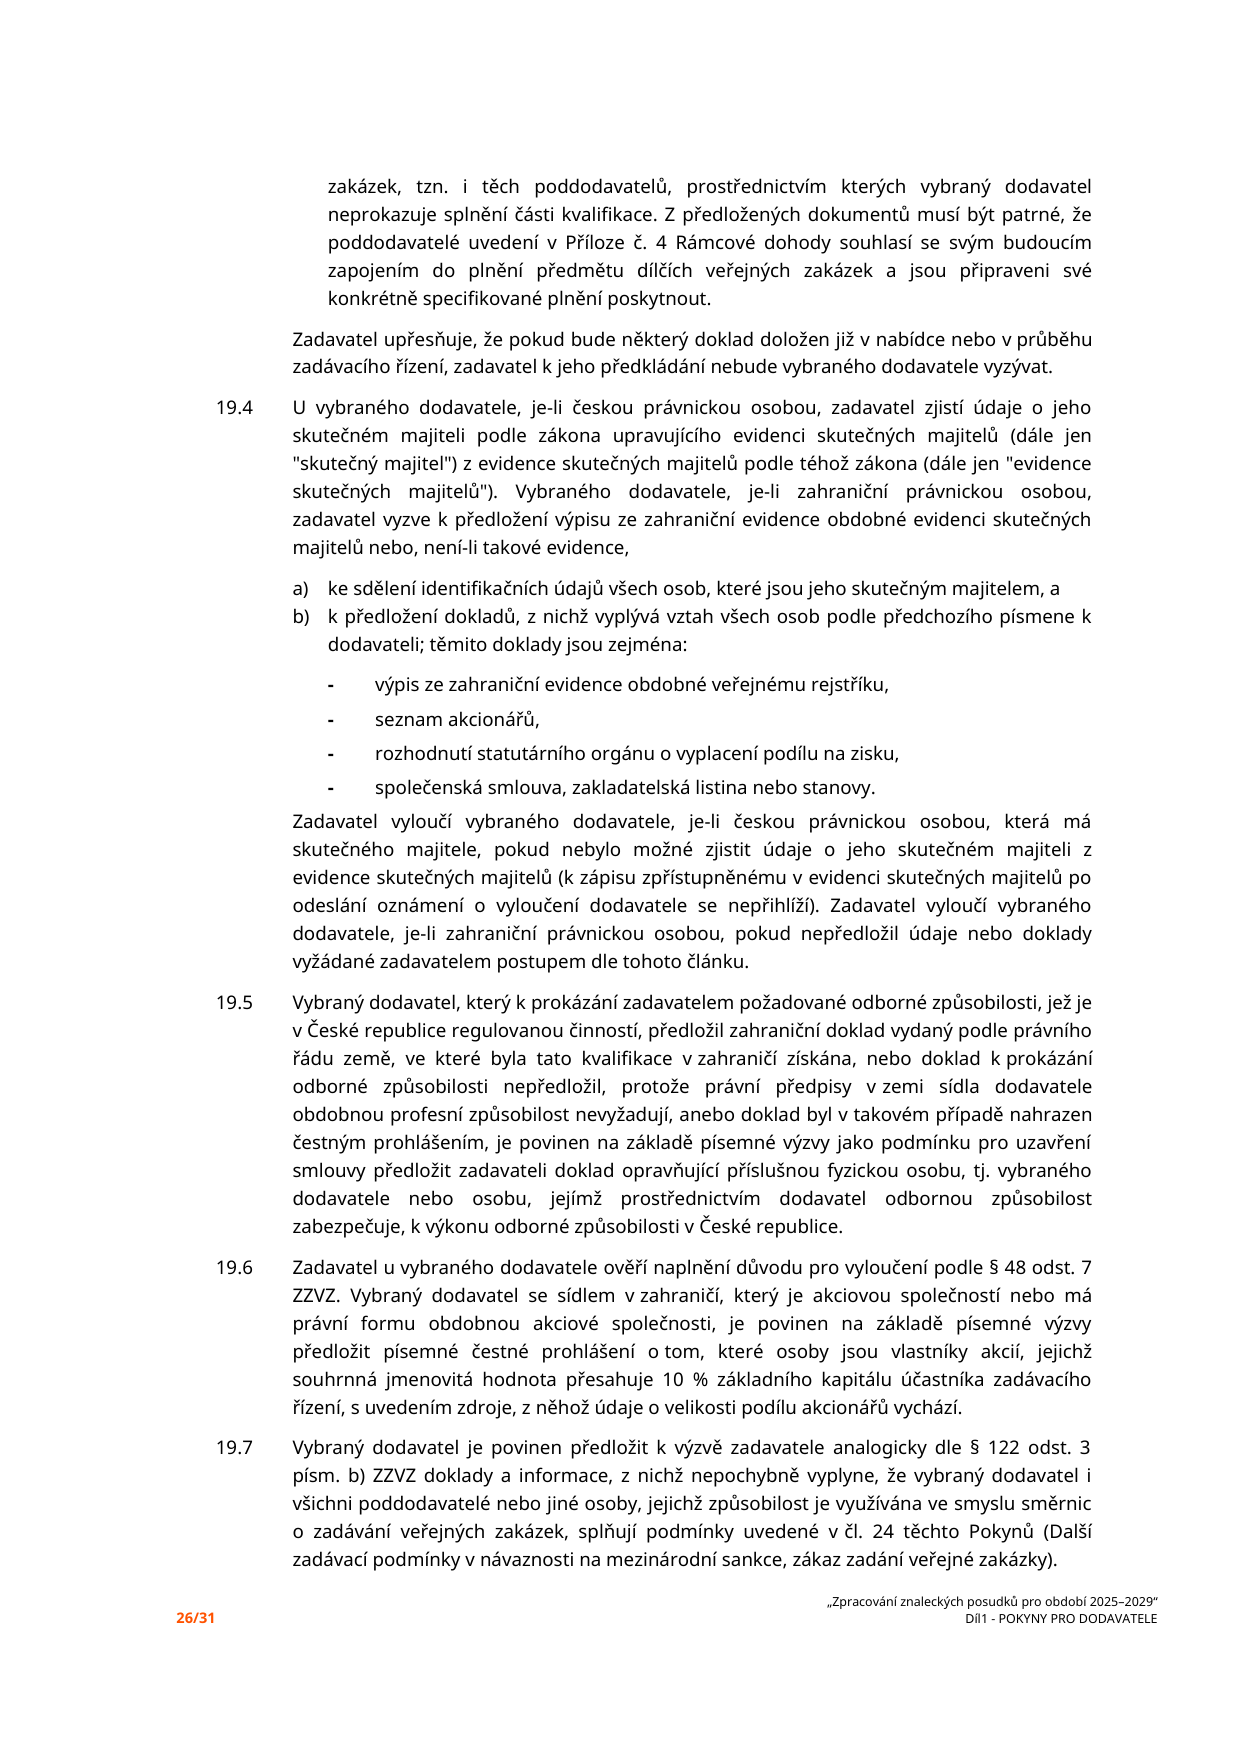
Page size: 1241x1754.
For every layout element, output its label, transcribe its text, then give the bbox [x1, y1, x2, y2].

text Vybraný dodavatel je povinen předložit k výzvě zadavatele analogicky dle § 122 odst. 3 písm. b) ZZVZ doklady a informace, z nichž nepochybně vyplyne, že vybraný dodavatel i všichni poddodavatelé nebo jiné osoby, jejichž způsobilost je využívána ve smyslu směrnic o zadávání veřejných zakázek, splňují podmínky uvedené v čl. 24 těchto Pokynů (Další zadávací podmínky v návaznosti na mezinárodní sankce, zákaz zadání veřejné zakázky). [216, 1434, 1093, 1572]
text výpis ze zahraniční evidence obdobné veřejnému rejstříku, [328, 672, 1093, 697]
text Zadavatel u vybraného dodavatele ověří naplnění důvodu pro vyloučení podle § 48 odst. 7 ZZVZ. Vybraný dodavatel se sídlem v zahraničí, který je akciovou společností nebo má právní formu obdobnou akciové společnosti, je povinen na základě písemné výzvy předložit písemné čestné prohlášení o tom, které osoby jsou vlastníky akcií, jejichž souhrnná jmenovitá hodnota přesahuje 10 % základního kapitálu účastníka zadávacího řízení, s uvedením zdroje, z něhož údaje o velikosti podílu akcionářů vychází. [216, 1254, 1093, 1419]
list Zadavatel upřesňuje, že pokud bude některý doklad doložen již v nabídce nebo v průběhu zadávacího řízení, zadavatel k jeho předkládání nebude vybraného dodavatele vyzývat. [292, 326, 1093, 379]
text k předložení dokladů, z nichž vyplývá vztah všech osob podle předchozího písmene k dodavateli; těmito doklady jsou zejména: [292, 603, 1093, 657]
text rozhodnutí statutárního orgánu o vyplacení podílu na zisku, [328, 740, 1093, 766]
text společenská smlouva, zakladatelská listina nebo stanovy. [328, 774, 1093, 800]
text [292, 173, 1093, 311]
list ke sdělení identifikačních údajů všech osob, které jsou jeho skutečným majitelem, a [292, 575, 1093, 601]
text Vybraný dodavatel, který k prokázání zadavatelem požadované odborné způsobilosti, jež je v České republice regulovanou činností, předložil zahraniční doklad vydaný podle právního řádu země, ve které byla tato kvalifikace v zahraničí získána, nebo doklad k prokázání odborné způsobilosti nepředložil, protože právní předpisy v zemi sídla dodavatele obdobnou profesní způsobilost nevyžadují, anebo doklad byl v takovém případě nahrazen čestným prohlášením, je povinen na základě písemné výzvy jako podmínku pro uzavření smlouvy předložit zadavateli doklad opravňující příslušnou fyzickou osobu, tj. vybraného dodavatele nebo osobu, jejímž prostřednictvím dodavatel odbornou způsobilost zabezpečuje, k výkonu odborné způsobilosti v České republice. [216, 989, 1093, 1239]
text seznam akcionářů, [328, 706, 1093, 731]
text U vybraného dodavatele, je-li českou právnickou osobou, zadavatel zjistí údaje o jeho skutečném majiteli podle zákona upravujícího evidenci skutečných majitelů (dále jen "skutečný majitel") z evidence skutečných majitelů podle téhož zákona (dále jen "evidence skutečných majitelů"). Vybraného dodavatele, je-li zahraniční právnickou osobou, zadavatel vyzve k předložení výpisu ze zahraniční evidence obdobné evidenci skutečných majitelů nebo, není-li takové evidence, [216, 394, 1093, 560]
list Zadavatel vyloučí vybraného dodavatele, je-li českou právnickou osobou, která má skutečného majitele, pokud nebylo možné zjistit údaje o jeho skutečném majiteli z evidence skutečných majitelů (k zápisu zpřístupněnému v evidenci skutečných majitelů po odeslání oznámení o vyloučení dodavatele se nepřihlíží). Zadavatel vyloučí vybraného dodavatele, je-li zahraniční právnickou osobou, pokud nepředložil údaje nebo doklady vyžádané zadavatelem postupem dle tohoto článku. [292, 809, 1093, 974]
